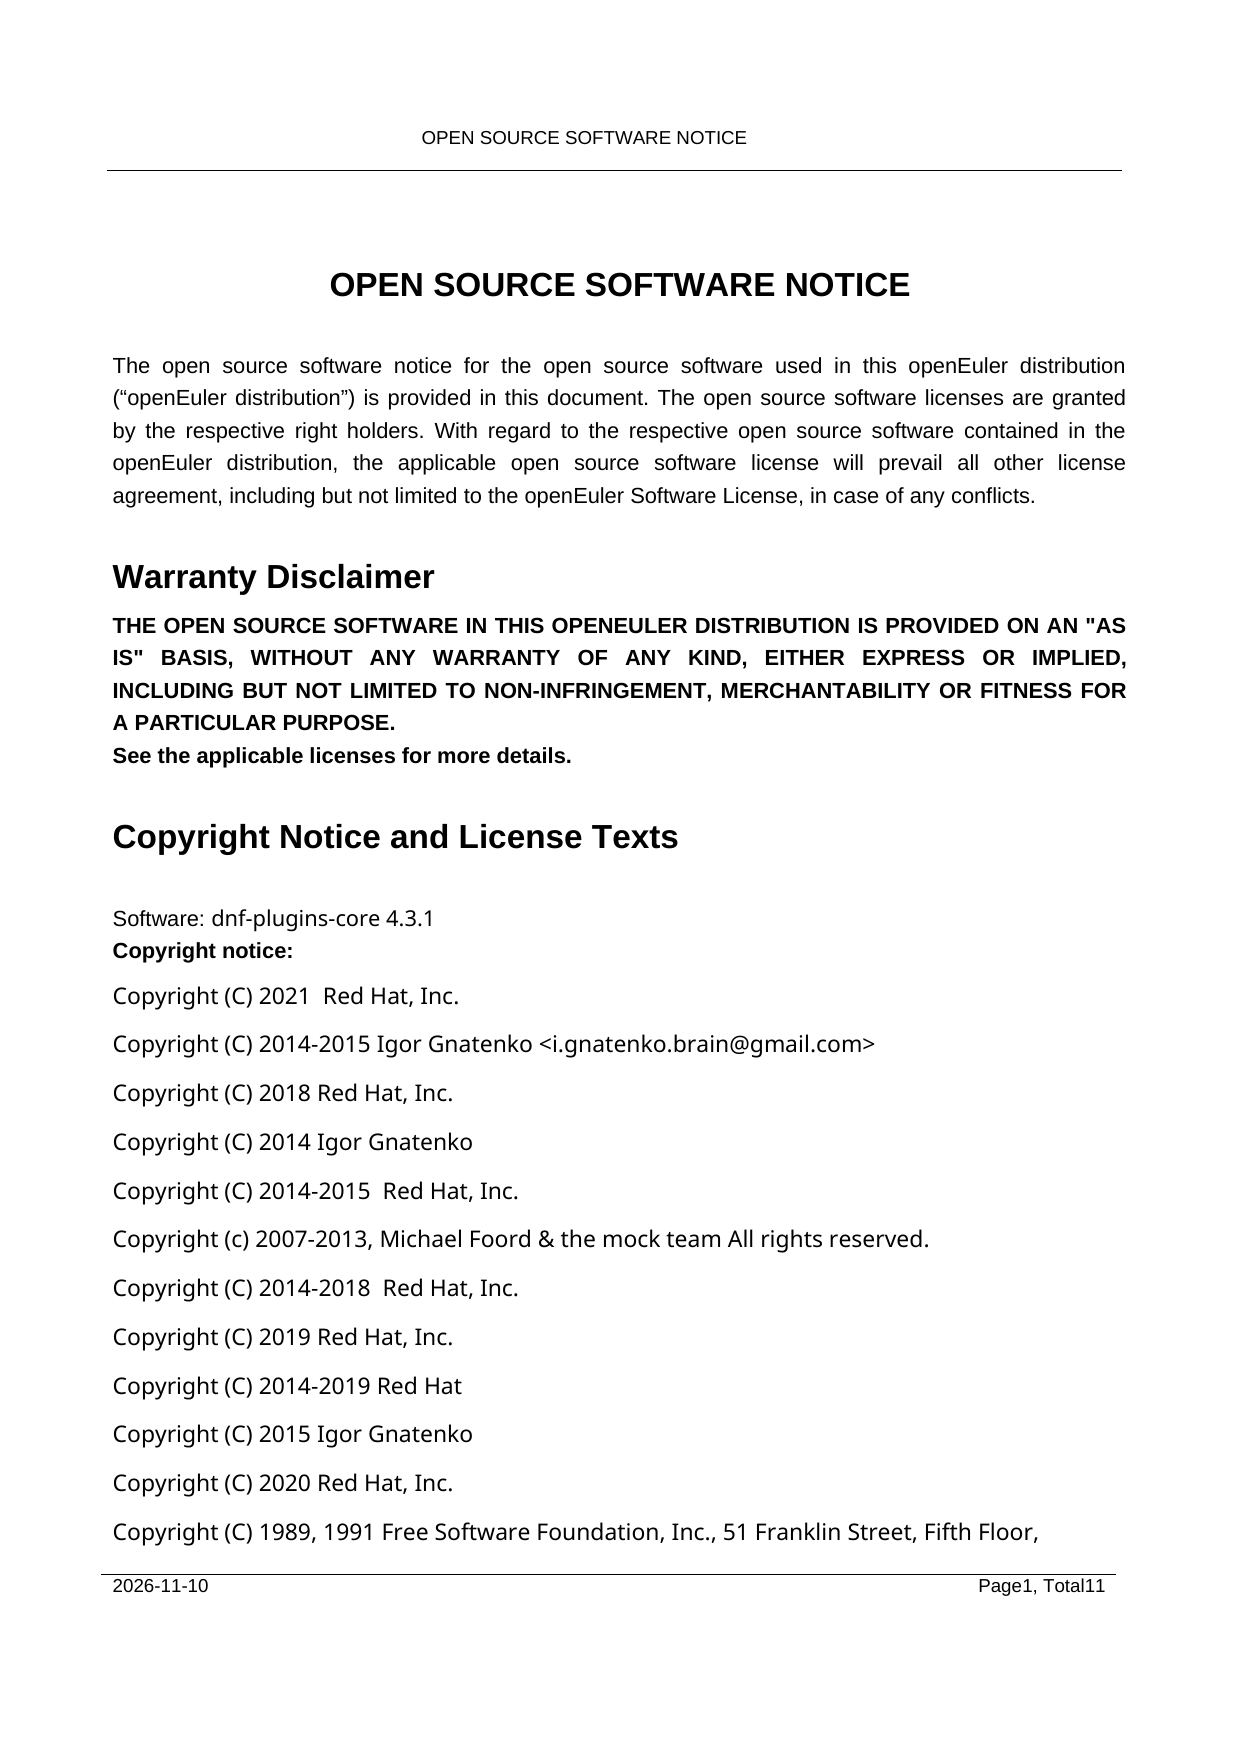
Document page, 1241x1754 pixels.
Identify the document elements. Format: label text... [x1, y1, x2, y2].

text OPEN SOURCE SOFTWARE NOTICE [112, 251, 1128, 316]
text Copyright notice: [112, 934, 1128, 966]
text Software: dnf-plugins-core 4.3.1 [112, 901, 1128, 934]
text THE OPEN SOURCE SOFTWARE IN THIS OPENEULER DISTRIBUTION IS PROVIDED ON AN "AS IS" BASIS, WITHOUT ANY WARRANTY OF ANY KIND, EITHER EXPRESS OR IMPLIED, INCLUDING BUT NOT LIMITED TO NON-INFRINGEMENT, MERCHANTABILITY OR FITNESS FOR A PARTICULAR PURPOSE. See the applicable licenses for more details. [112, 609, 1128, 771]
text Copyright Notice and License Texts [112, 804, 1128, 869]
text The open source software notice for the open source software used in this openEuler distribution (“openEuler distribution”) is provided in this document. The open source software licenses are granted by the respective right holders. With regard to the respective open source software contained in the openEuler distribution, the applicable open source software license will prevail all other license agreement, including but not limited to the openEuler Software License, in case of any conflicts. [112, 349, 1128, 511]
text Warranty Disclaimer [112, 544, 1128, 609]
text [112, 979, 1128, 1548]
